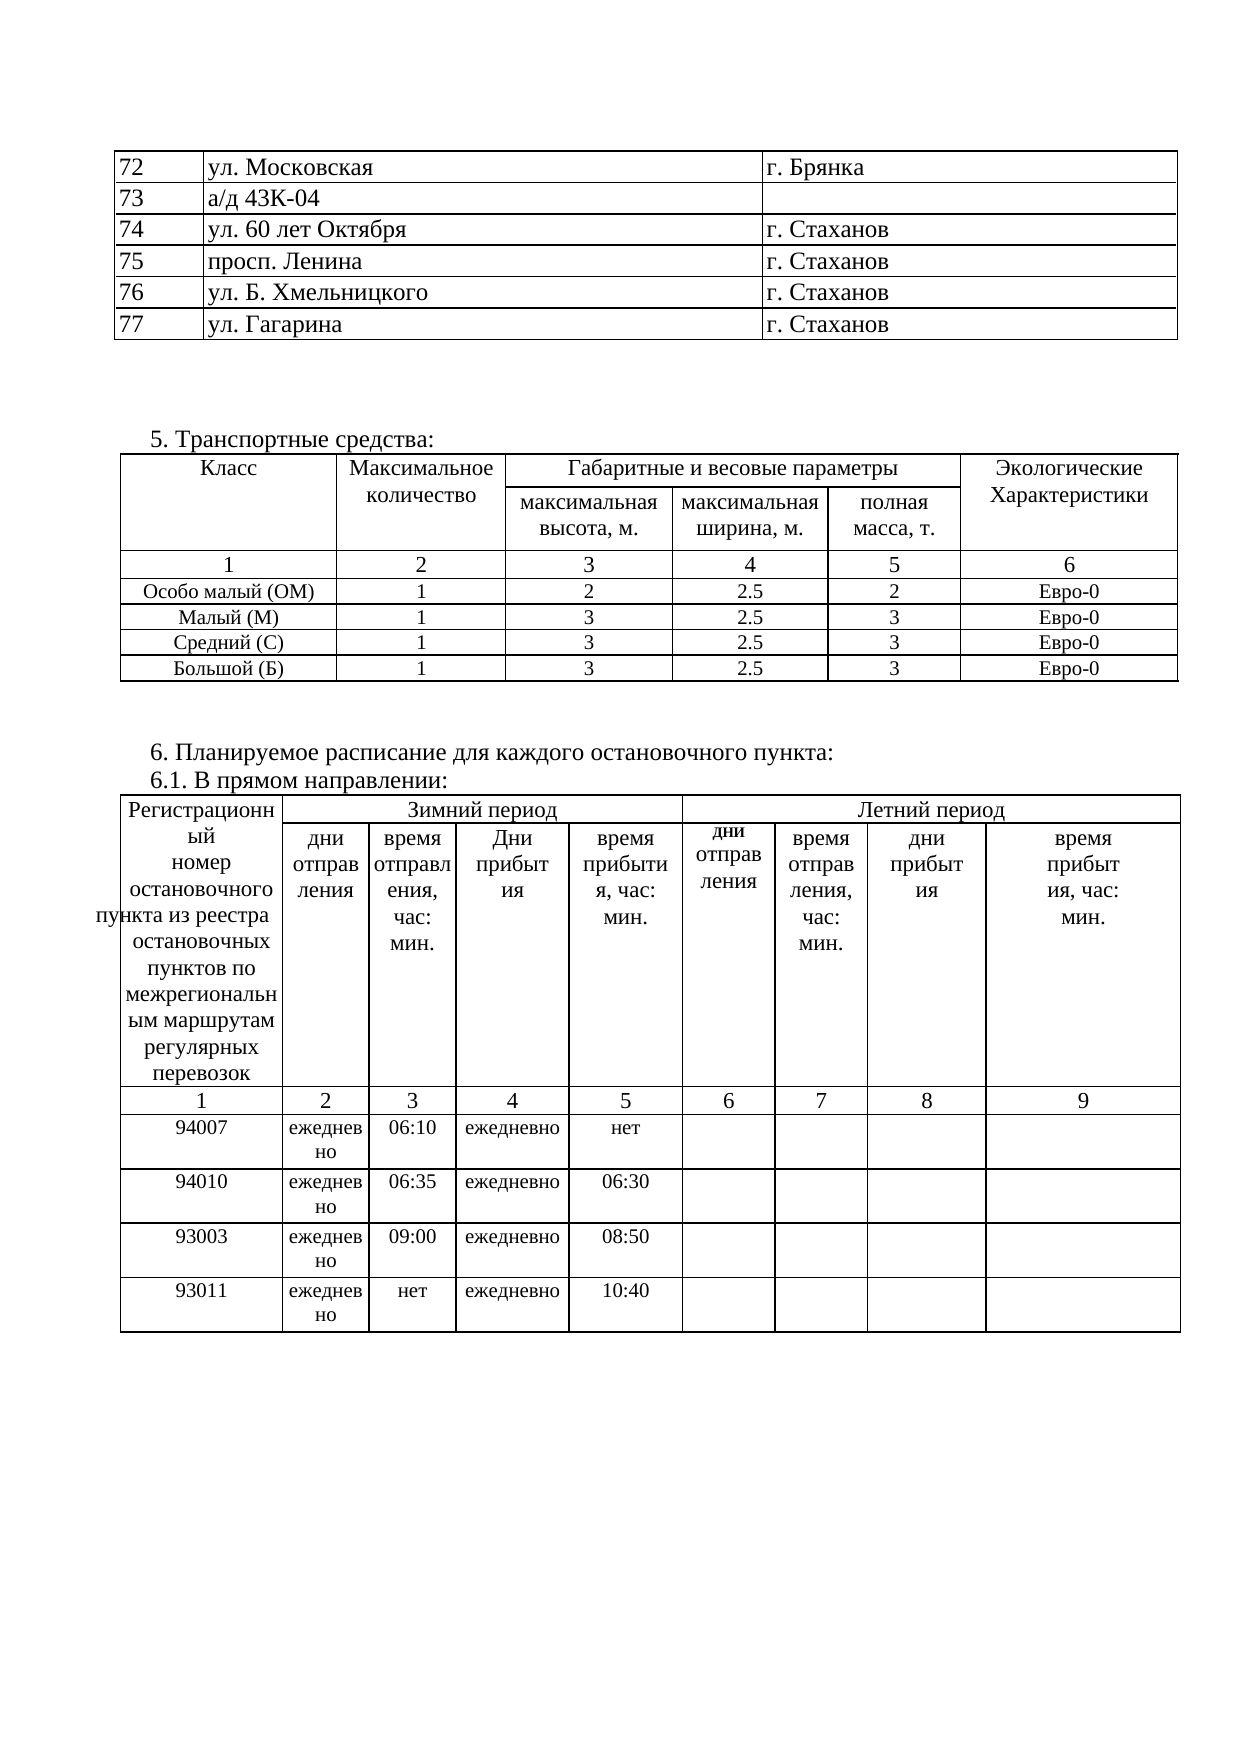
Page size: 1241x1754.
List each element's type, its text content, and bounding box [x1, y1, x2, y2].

table_cell максимальная высота, м. [506, 488, 672, 549]
table_cell Евро-0 [961, 630, 1177, 654]
table_cell [987, 1278, 1180, 1331]
table_cell [776, 1224, 867, 1277]
table_header Габаритные и весовые параметры [506, 455, 960, 486]
text 6. Планируемое расписание для каждого остановочного пункта: [150, 737, 1090, 765]
table_cell Особо малый (ОМ) [121, 579, 336, 603]
table_cell ул. Б. Хмельницкого [204, 277, 762, 307]
table_cell ежедневно [457, 1224, 568, 1277]
table_cell 3 [829, 630, 960, 654]
table_cell [987, 1170, 1180, 1222]
table_cell нет [570, 1115, 682, 1168]
table_cell [868, 1224, 985, 1277]
table_header Класс [121, 455, 336, 549]
table_cell 72 [115, 152, 203, 181]
table_cell [683, 1170, 774, 1222]
table_cell 2.5 [673, 605, 827, 629]
table_cell 3 [506, 605, 672, 629]
table_cell 2 [829, 579, 960, 603]
table_cell ежедневно [457, 1115, 568, 1168]
table_cell 93003 [121, 1224, 282, 1277]
table_cell 8 [868, 1087, 985, 1113]
table_cell нет [370, 1278, 455, 1331]
table_cell 4 [673, 551, 827, 577]
table_cell Малый (М) [121, 605, 336, 629]
table_cell дни отправ ления [283, 824, 368, 1086]
table_cell 1 [337, 630, 505, 654]
table_cell ежедневно [283, 1278, 368, 1331]
table_cell время прибыт ия, час: мин. [987, 824, 1180, 1086]
table_header Летний период [683, 796, 1180, 822]
table_cell 09:00 [370, 1224, 455, 1277]
table_cell [763, 181, 1177, 213]
table_cell 74 [115, 214, 203, 244]
table_cell [868, 1170, 985, 1222]
table_cell 93011 [121, 1278, 282, 1331]
table_cell время отправ ления, час: мин. [776, 824, 867, 1086]
table_cell 75 [115, 245, 203, 276]
table_cell 06:35 [370, 1170, 455, 1222]
table_cell ДНИ отправ ления [683, 824, 774, 1086]
table_cell 2.5 [673, 656, 827, 680]
table_cell 3 [370, 1087, 455, 1113]
table_cell [683, 1224, 774, 1277]
table_cell 7 [776, 1087, 867, 1113]
table_cell полная масса, т. [829, 488, 960, 549]
table_cell Евро-0 [961, 656, 1177, 680]
table_cell 3 [506, 630, 672, 654]
table_cell 94007 [121, 1115, 282, 1168]
table_cell 2 [337, 551, 505, 577]
table_cell г. Стаханов [763, 307, 1177, 339]
table_cell 3 [506, 656, 672, 680]
table_cell время отправл ения, час: мин. [370, 824, 455, 1086]
table_cell [868, 1278, 985, 1331]
table_cell [776, 1115, 867, 1168]
table_cell 06:10 [370, 1115, 455, 1168]
table_cell 08:50 [570, 1224, 682, 1277]
table_cell 2 [506, 579, 672, 603]
table_header Зимний период [283, 796, 682, 822]
table_cell 2.5 [673, 579, 827, 603]
table_cell 2 [283, 1087, 368, 1113]
table_cell 9 [987, 1087, 1180, 1113]
table_cell г. Стаханов [763, 244, 1177, 276]
table_cell [683, 1115, 774, 1168]
table_cell время прибыти я, час: мин. [570, 824, 682, 1086]
table_cell Евро-0 [961, 579, 1177, 603]
table_cell 1 [121, 1087, 282, 1113]
table_cell 73 [115, 183, 203, 213]
table_cell 1 [121, 551, 336, 577]
table_cell 3 [829, 605, 960, 629]
table_cell дни прибыт ия [868, 824, 985, 1086]
table_cell ежедневно [457, 1278, 568, 1331]
table_cell Дни прибыт ия [457, 824, 568, 1086]
table_cell а/д 43К-04 [204, 183, 762, 213]
table_header Экологические Характеристики [961, 455, 1177, 549]
text 6.1. В прямом направлении: [150, 765, 1090, 794]
table_cell 5 [570, 1087, 682, 1113]
table_cell 94010 [121, 1170, 282, 1222]
table_cell 3 [506, 551, 672, 577]
table_cell г. Брянка [763, 152, 1177, 181]
table_cell г. Стаханов [763, 213, 1177, 244]
table_cell просп. Ленина [204, 246, 762, 276]
table_cell г. Стаханов [763, 276, 1177, 307]
table_cell 2.5 [673, 630, 827, 654]
table_cell 3 [829, 656, 960, 680]
table_cell 77 [115, 308, 203, 339]
table_cell ул. 60 лет Октября [204, 215, 762, 244]
table_cell ул. Гагарина [204, 309, 762, 339]
table_cell ул. Московская [204, 152, 762, 181]
table_cell ежедневно [457, 1170, 568, 1222]
table_cell 1 [337, 656, 505, 680]
table_cell Средний (С) [121, 630, 336, 654]
table_cell [987, 1224, 1180, 1277]
text 5. Транспортные средства: [150, 424, 1090, 453]
table_cell 10:40 [570, 1278, 682, 1331]
table_cell [776, 1278, 867, 1331]
table_cell [776, 1170, 867, 1222]
table_cell Евро-0 [961, 605, 1177, 629]
table_cell [868, 1115, 985, 1168]
table_header Регистрационный номер остановочного пункта из реестра остановочных пунктов по межрегиональным маршрутам регулярных перевозок [121, 796, 282, 1086]
table_header Максимальное количество [337, 455, 505, 549]
table_cell ежедневно [283, 1224, 368, 1277]
table_cell Большой (Б) [121, 656, 336, 680]
table_cell 76 [115, 277, 203, 307]
table_cell максимальная ширина, м. [673, 488, 827, 549]
table_cell [683, 1278, 774, 1331]
table_cell 1 [337, 605, 505, 629]
table_cell 6 [683, 1087, 774, 1113]
table_cell [987, 1115, 1180, 1168]
table_cell ежедневно [283, 1115, 368, 1168]
table_cell 06:30 [570, 1170, 682, 1222]
table_cell 1 [337, 579, 505, 603]
table_cell 4 [457, 1087, 568, 1113]
table_cell 5 [829, 551, 960, 577]
table_cell ежедневно [283, 1170, 368, 1222]
table_cell 6 [961, 551, 1177, 577]
